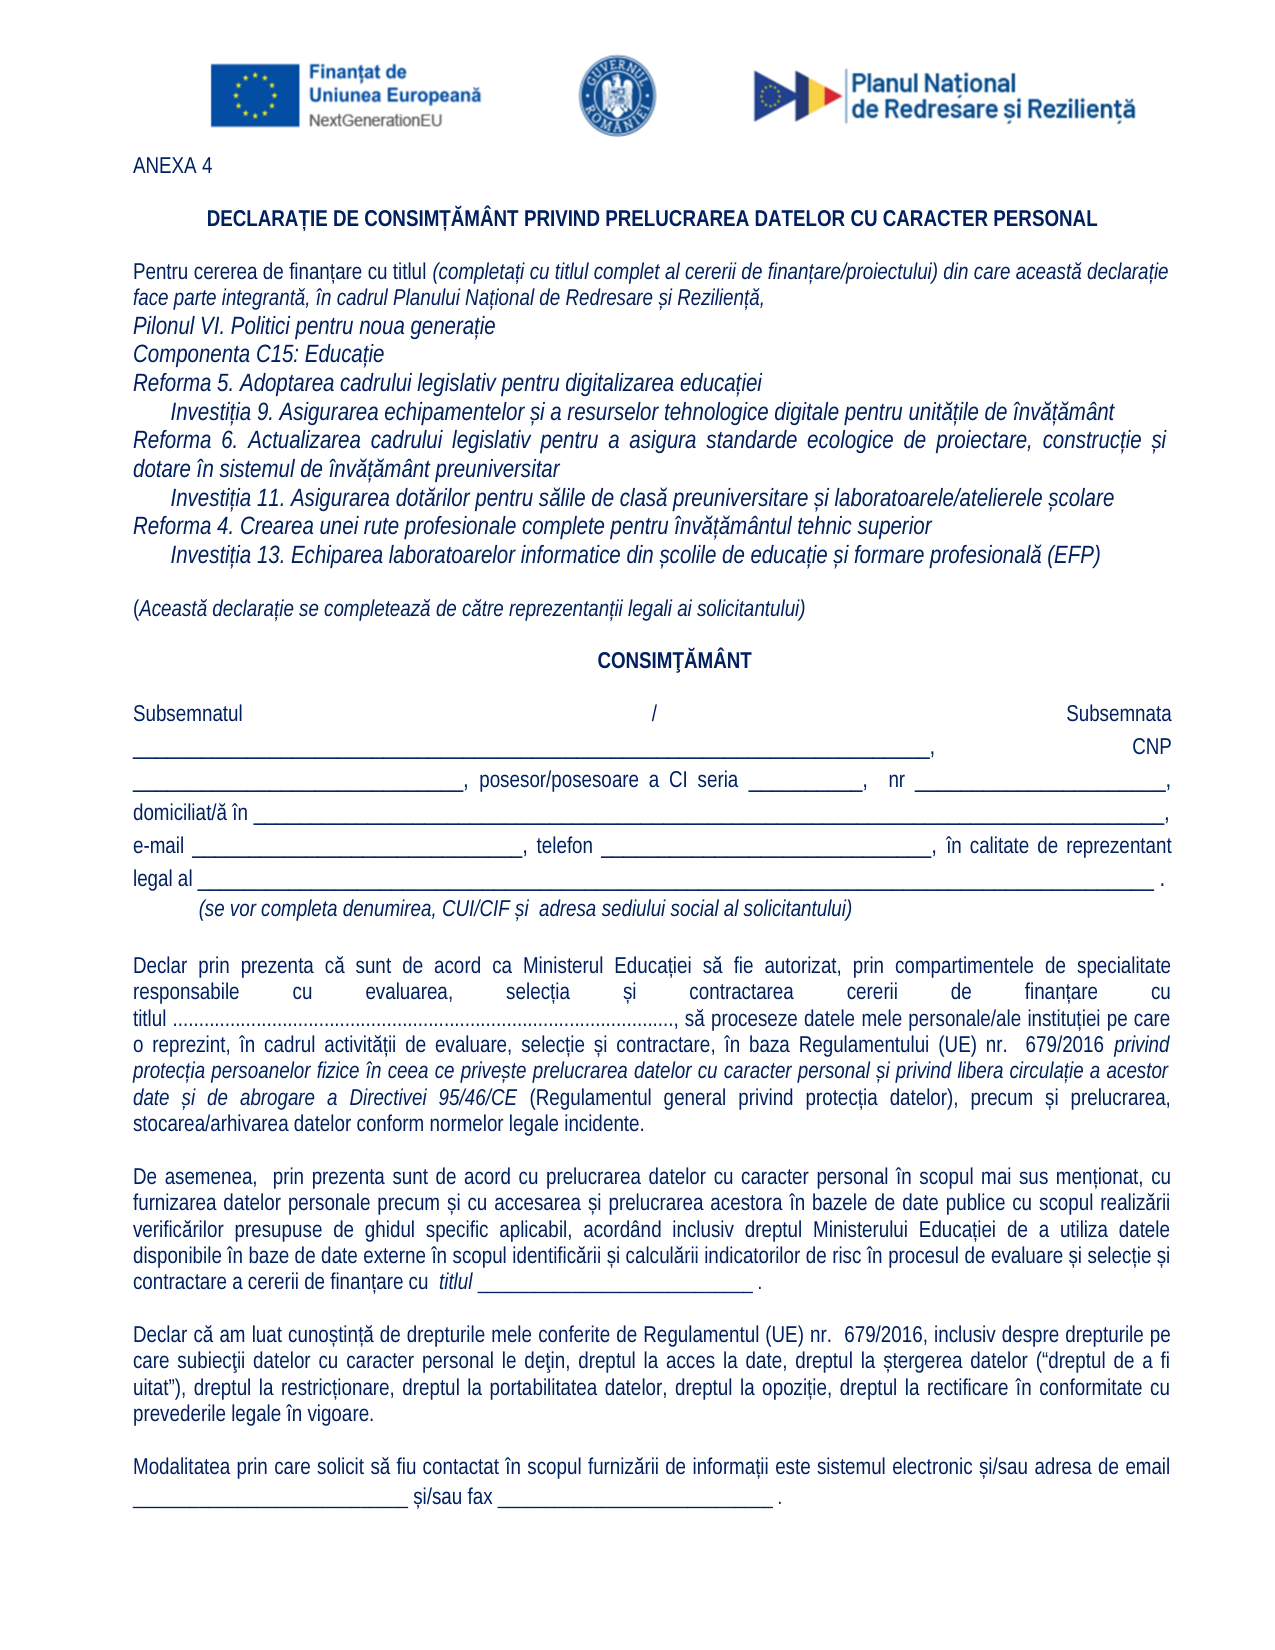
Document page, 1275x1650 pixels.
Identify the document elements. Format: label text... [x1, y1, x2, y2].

text Pilonul VI. Politici pentru noua generație [133, 311, 1172, 339]
text Componenta C15: Educație [133, 339, 1172, 368]
text Declar prin prezenta că sunt de acord ca Ministerul Educației să fie autorizat, prin compartimentele de specialitate responsabile cu evaluarea, selecția și contractarea cererii de finanțare cu titlul ................................................................................................, să proceseze datele mele personale/ale instituției pe care o reprezint, în cadrul activității de evaluare, selecție și contractare, în baza Regulamentului (UE) nr. 679/2016 privind protecția persoanelor fizice în ceea ce privește prelucrarea datelor cu caracter personal și privind libera circulație a acestor date și de abrogare a Directivei 95/46/CE (Regulamentul general privind protecția datelor), precum și prelucrarea, stocarea/arhivarea datelor conform normelor legale incidente. [133, 952, 1172, 1136]
text Modalitatea prin care solicit să fiu contactat în scopul furnizării de informații este sistemul electronic și/sau adresa de email _____________________________ și/sau fax _____________________________ . [133, 1453, 1172, 1509]
text DECLARAȚIE DE CONSIMȚĂMÂNT PRIVIND PRELUCRAREA DATELOR CU CARACTER PERSONAL [133, 205, 1172, 232]
text CONSIMŢĂMÂNT [177, 647, 1172, 674]
text Reforma 4. Crearea unei rute profesionale complete pentru învățământul tehnic superior [133, 511, 1172, 540]
text Reforma 6. Actualizarea cadrului legislativ pentru a asigura standarde ecologice de proiectare, construcție și dotare în sistemul de învățământ preuniversitar [133, 425, 1172, 482]
text Investiția 13. Echiparea laboratoarelor informatice din școlile de educație și formare profesională (EFP) [170, 540, 1172, 568]
text Investiția 9. Asigurarea echipamentelor și a resurselor tehnologice digitale pentru unitățile de învățământ [170, 397, 1172, 425]
text ANEXA 4 [133, 152, 1172, 179]
text Investiția 11. Asigurarea dotărilor pentru sălile de clasă preuniversitare și laboratoarele/atelierele școlare [170, 482, 1172, 511]
text (se vor completa denumirea, CUI/CIF și adresa sediului social al solicitantului) [198, 895, 1172, 922]
picture [164, 37, 1140, 153]
text (Această declarație se completează de către reprezentanții legali ai solicitantului) [133, 595, 1172, 621]
text Pentru cererea de finanțare cu titlul (completați cu titlul complet al cererii de finanțare/proiectului) din care această declarație face parte integrantă, în cadrul Planului Național de Redresare și Reziliență, [133, 258, 1172, 311]
text Declar că am luat cunoștință de drepturile mele conferite de Regulamentul (UE) nr. 679/2016, inclusiv despre drepturile pe care subiecţii datelor cu caracter personal le deţin, dreptul la acces la date, dreptul la ștergerea datelor (“dreptul de a fi uitat”), dreptul la restricționare, dreptul la portabilitatea datelor, dreptul la opoziție, dreptul la rectificare în conformitate cu prevederile legale în vigoare. [133, 1321, 1172, 1426]
text Reforma 5. Adoptarea cadrului legislativ pentru digitalizarea educației [133, 368, 1172, 397]
text Subsemnatul / Subsemnata ______________________________________________________________________, CNP _____________________________, posesor/posesoare a CI seria __________, nr ______________________, domiciliat/ă în ________________________________________________________________________________, e-mail _____________________________, telefon _____________________________, în calitate de reprezentant legal al ____________________________________________________________________________________ . [133, 700, 1172, 891]
text De asemenea, prin prezenta sunt de acord cu prelucrarea datelor cu caracter personal în scopul mai sus menționat, cu furnizarea datelor personale precum și cu accesarea și prelucrarea acestora în bazele de date publice cu scopul realizării verificărilor presupuse de ghidul specific aplicabil, acordând inclusiv dreptul Ministerului Educației de a utiliza datele disponibile în baze de date externe în scopul identificării și calculării indicatorilor de risc în procesul de evaluare și selecție și contractare a cererii de finanțare cu titlul _____________________________ . [133, 1163, 1172, 1294]
